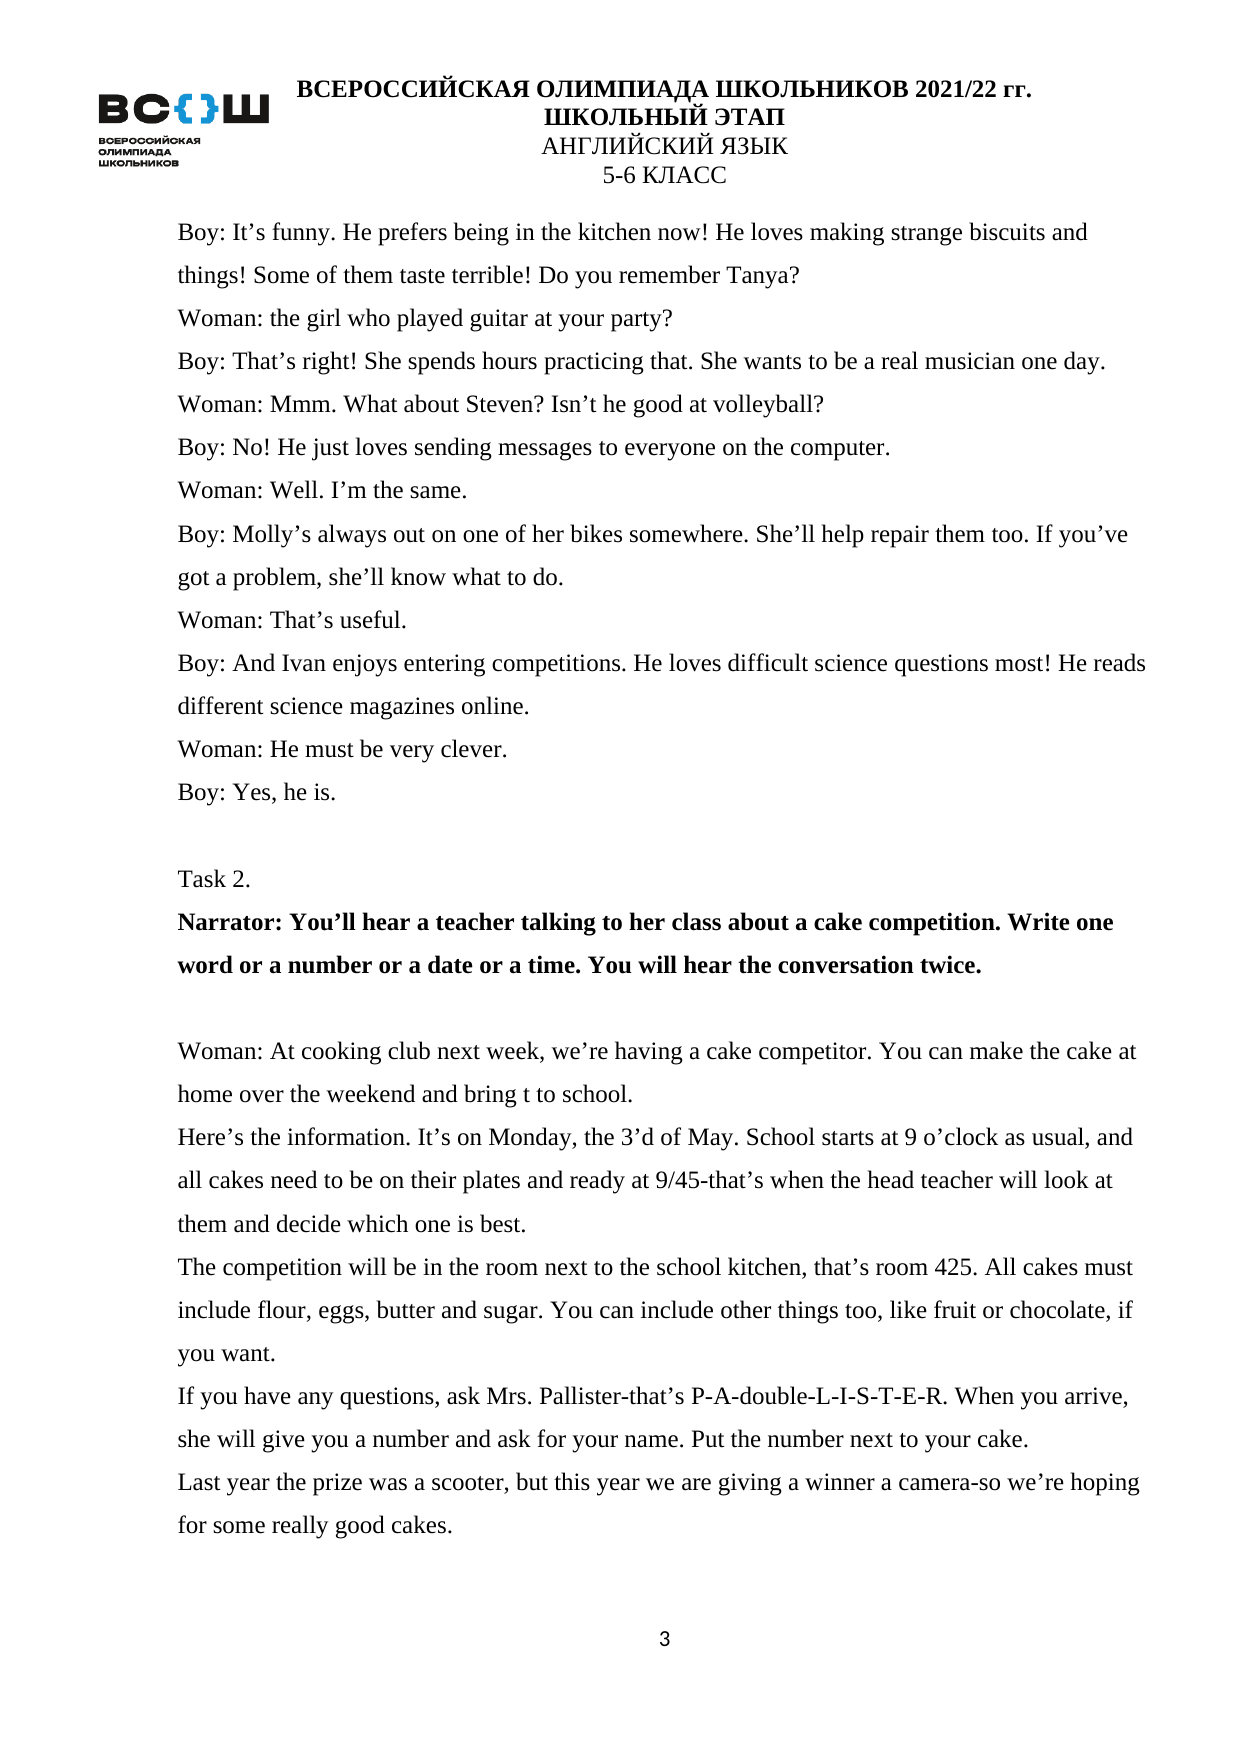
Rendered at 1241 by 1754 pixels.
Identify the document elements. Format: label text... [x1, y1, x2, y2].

text If you have any questions, ask Mrs. Pallister-that’s P-A-double-L-I-S-T-E-R. When you arrive, she will give you a number and ask for your name. Put the number next to your cake. [177, 1381, 1152, 1453]
text Woman: Well. I’m the same. [177, 476, 1152, 504]
text Woman: That’s useful. [177, 605, 1152, 634]
text Woman: He must be very clever. [177, 734, 1152, 763]
text Narrator: You’ll hear a teacher talking to her class about a cake competition. Write one word or a number or a date or a time. You will hear the conversation twice. [177, 907, 1152, 979]
text Boy: Molly’s always out on one of her bikes somewhere. She’ll help repair them too. If you’ve got a problem, she’ll know what to do. [177, 519, 1152, 591]
text Woman: Mmm. What about Steven? Isn’t he good at volleyball? [177, 389, 1152, 418]
text Boy: Yes, he is. [177, 777, 1152, 806]
text Woman: At cooking club next week, we’re having a cake competitor. You can make the cake at home over the weekend and bring t to school. [177, 1036, 1152, 1108]
text Task 2. [177, 864, 1152, 892]
text Woman: the girl who played guitar at your party? [177, 303, 1152, 332]
text Boy: It’s funny. He prefers being in the kitchen now! He loves making strange biscuits and things! Some of them taste terrible! Do you remember Tanya? [177, 217, 1152, 289]
text Last year the prize was a scooter, but this year we are giving a winner a camera-so we’re hoping for some really good cakes. [177, 1467, 1152, 1539]
text Boy: And Ivan enjoys entering competitions. He loves difficult science questions most! He reads different science magazines online. [177, 648, 1152, 720]
text The competition will be in the room next to the school kitchen, that’s room 425. All cakes must include flour, eggs, butter and sugar. You can include other things too, like fruit or chocolate, if you want. [177, 1252, 1152, 1367]
text Boy: No! He just loves sending messages to everyone on the computer. [177, 432, 1152, 461]
text Boy: That’s right! She spends hours practicing that. She wants to be a real musician one day. [177, 346, 1152, 375]
text Here’s the information. It’s on Monday, the 3’d of May. School starts at 9 o’clock as usual, and all cakes need to be on their plates and ready at 9/45-that’s when the head teacher will look at them and decide which one is best. [177, 1122, 1152, 1237]
